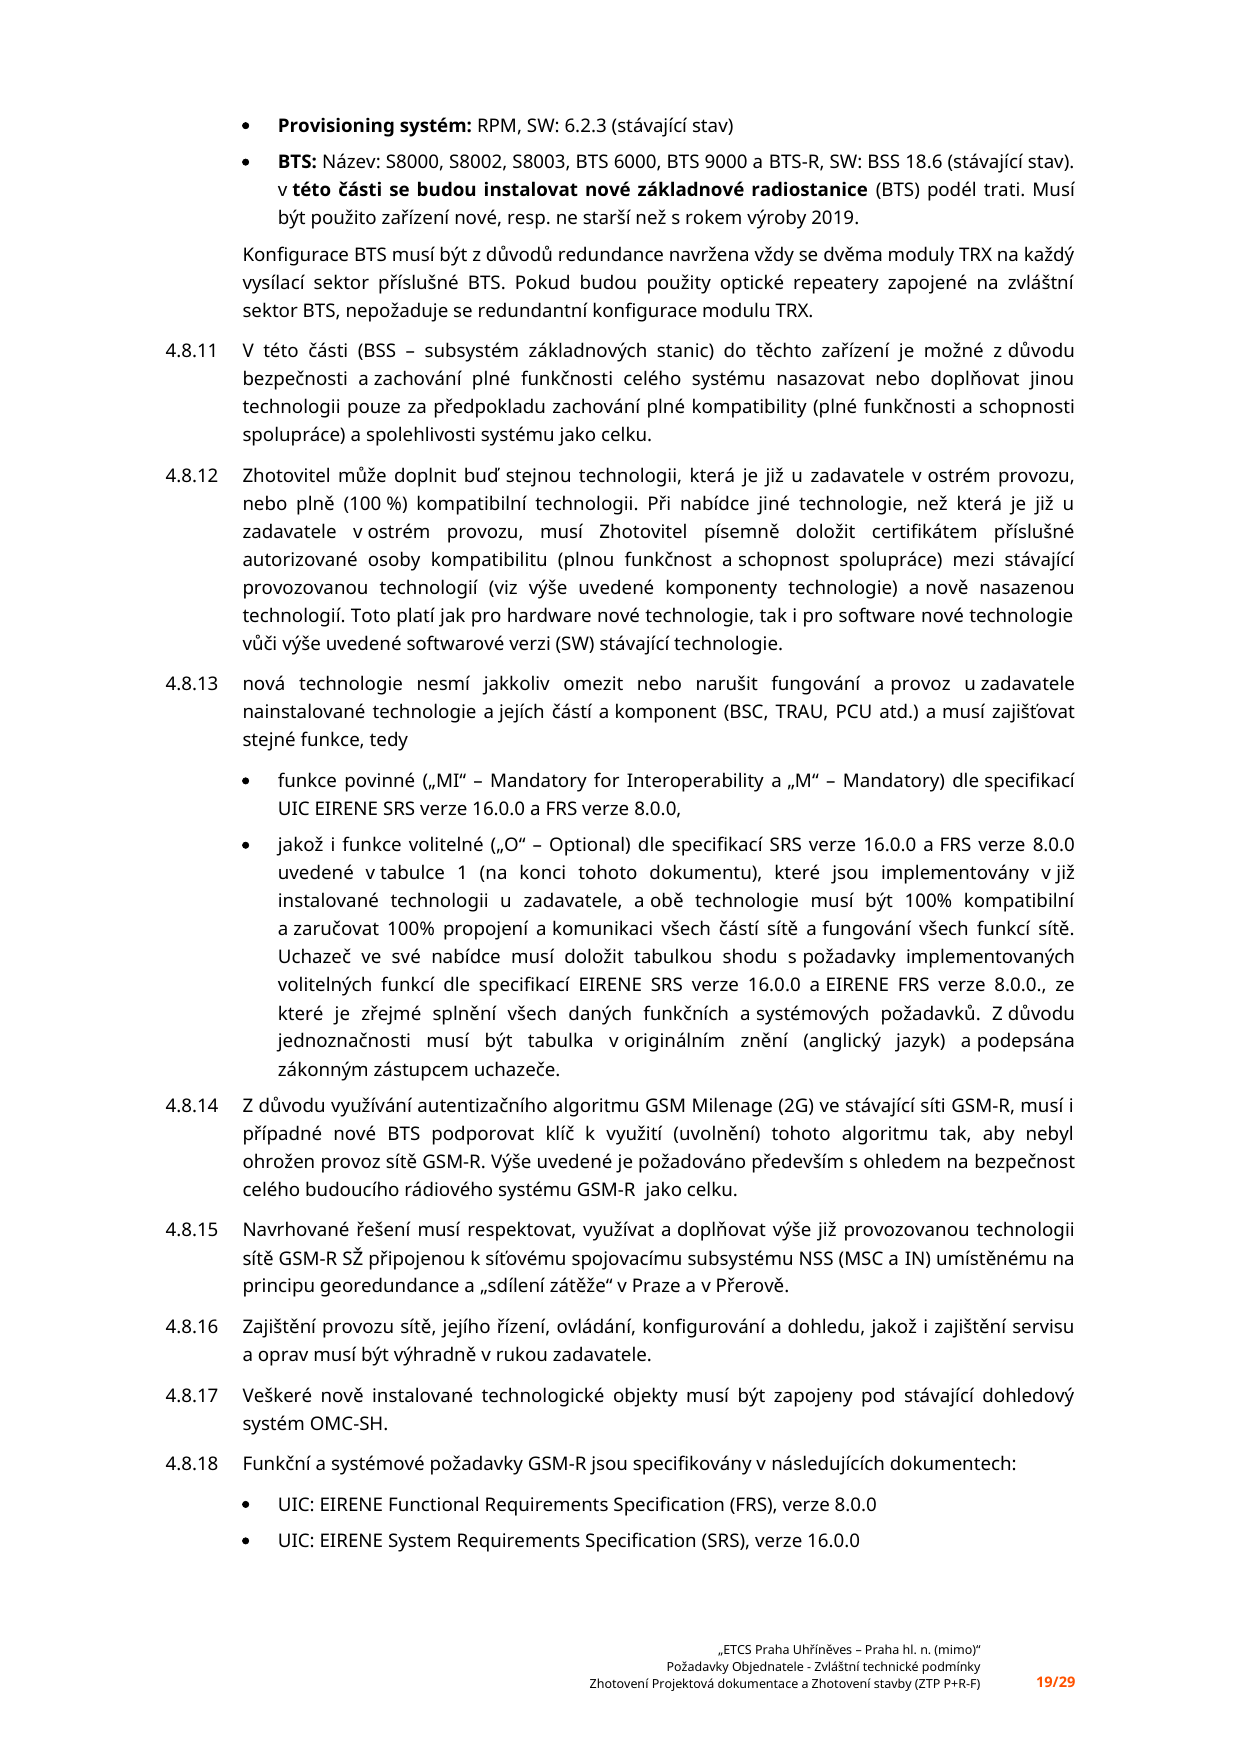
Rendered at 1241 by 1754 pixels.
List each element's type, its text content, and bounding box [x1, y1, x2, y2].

text funkce povinné („MI“ – Mandatory for Interoperability a „M“ – Mandatory) dle specifikací UIC EIRENE SRS verze 16.0.0 a FRS verze 8.0.0, [242, 767, 1075, 821]
text UIC: EIRENE Functional Requirements Specification (FRS), verze 8.0.0 [242, 1491, 1075, 1516]
text V této části (BSS – subsystém základnových stanic) do těchto zařízení je možné z důvodu bezpečnosti a zachování plné funkčnosti celého systému nasazovat nebo doplňovat jinou technologii pouze za předpokladu zachování plné kompatibility (plné funkčnosti a schopnosti spolupráce) a spolehlivosti systému jako celku. [165, 337, 1075, 447]
text BTS: Název: S8000, S8002, S8003, BTS 6000, BTS 9000 a BTS-R, SW: BSS 18.6 (stávající stav). v této části se budou instalovat nové základnové radiostanice (BTS) podél trati. Musí být použito zařízení nové, resp. ne starší než s rokem výroby 2019. [242, 148, 1075, 230]
text Veškeré nově instalované technologické objekty musí být zapojeny pod stávající dohledový systém OMC-SH. [165, 1382, 1075, 1435]
text Navrhované řešení musí respektovat, využívat a doplňovat výše již provozovanou technologii sítě GSM-R SŽ připojenou k síťovému spojovacímu subsystému NSS (MSC a IN) umístěnému na principu georedundance a „sdílení zátěže“ v Praze a v Přerově. [165, 1217, 1075, 1298]
text Z důvodu využívání autentizačního algoritmu GSM Milenage (2G) ve stávající síti GSM-R, musí i případné nové BTS podporovat klíč k využití (uvolnění) tohoto algoritmu tak, aby nebyl ohrožen provoz sítě GSM-R. Výše uvedené je požadováno především s ohledem na bezpečnost celého budoucího rádiového systému GSM-R jako celku. [165, 1092, 1075, 1202]
text Funkční a systémové požadavky GSM-R jsou specifikovány v následujících dokumentech: [165, 1450, 1075, 1476]
text nová technologie nesmí jakkoliv omezit nebo narušit fungování a provoz u zadavatele nainstalované technologie a jejích částí a komponent (BSC, TRAU, PCU atd.) a musí zajišťovat stejné funkce, tedy [165, 671, 1075, 752]
text Provisioning systém: RPM, SW: 6.2.3 (stávající stav) [242, 112, 1075, 138]
text UIC: EIRENE System Requirements Specification (SRS), verze 16.0.0 [242, 1527, 1075, 1553]
text Zhotovitel může doplnit buď stejnou technologii, která je již u zadavatele v ostrém provozu, nebo plně (100 %) kompatibilní technologii. Při nabídce jiné technologie, než která je již u zadavatele v ostrém provozu, musí Zhotovitel písemně doložit certifikátem příslušné autorizované osoby kompatibilitu (plnou funkčnost a schopnost spolupráce) mezi stávající provozovanou technologií (viz výše uvedené komponenty technologie) a nově nasazenou technologií. Toto platí jak pro hardware nové technologie, tak i pro software nové technologie vůči výše uvedené softwarové verzi (SW) stávající technologie. [165, 462, 1075, 656]
text Zajištění provozu sítě, jejího řízení, ovládání, konfigurování a dohledu, jakož i zajištění servisu a oprav musí být výhradně v rukou zadavatele. [165, 1313, 1075, 1367]
text jakož i funkce volitelné („O“ – Optional) dle specifikací SRS verze 16.0.0 a FRS verze 8.0.0 uvedené v tabulce 1 (na konci tohoto dokumentu), které jsou implementovány v již instalované technologii u zadavatele, a obě technologie musí být 100% kompatibilní a zaručovat 100% propojení a komunikaci všech částí sítě a fungování všech funkcí sítě. Uchazeč ve své nabídce musí doložit tabulkou shodu s požadavky implementovaných volitelných funkcí dle specifikací EIRENE SRS verze 16.0.0 a EIRENE FRS verze 8.0.0., ze které je zřejmé splnění všech daných funkčních a systémových požadavků. Z důvodu jednoznačnosti musí být tabulka v originálním znění (anglický jazyk) a podepsána zákonným zástupcem uchazeče. [242, 832, 1075, 1081]
text Konfigurace BTS musí být z důvodů redundance navržena vždy se dvěma moduly TRX na každý vysílací sektor příslušné BTS. Pokud budou použity optické repeatery zapojené na zvláštní sektor BTS, nepožaduje se redundantní konfigurace modulu TRX. [242, 241, 1075, 322]
